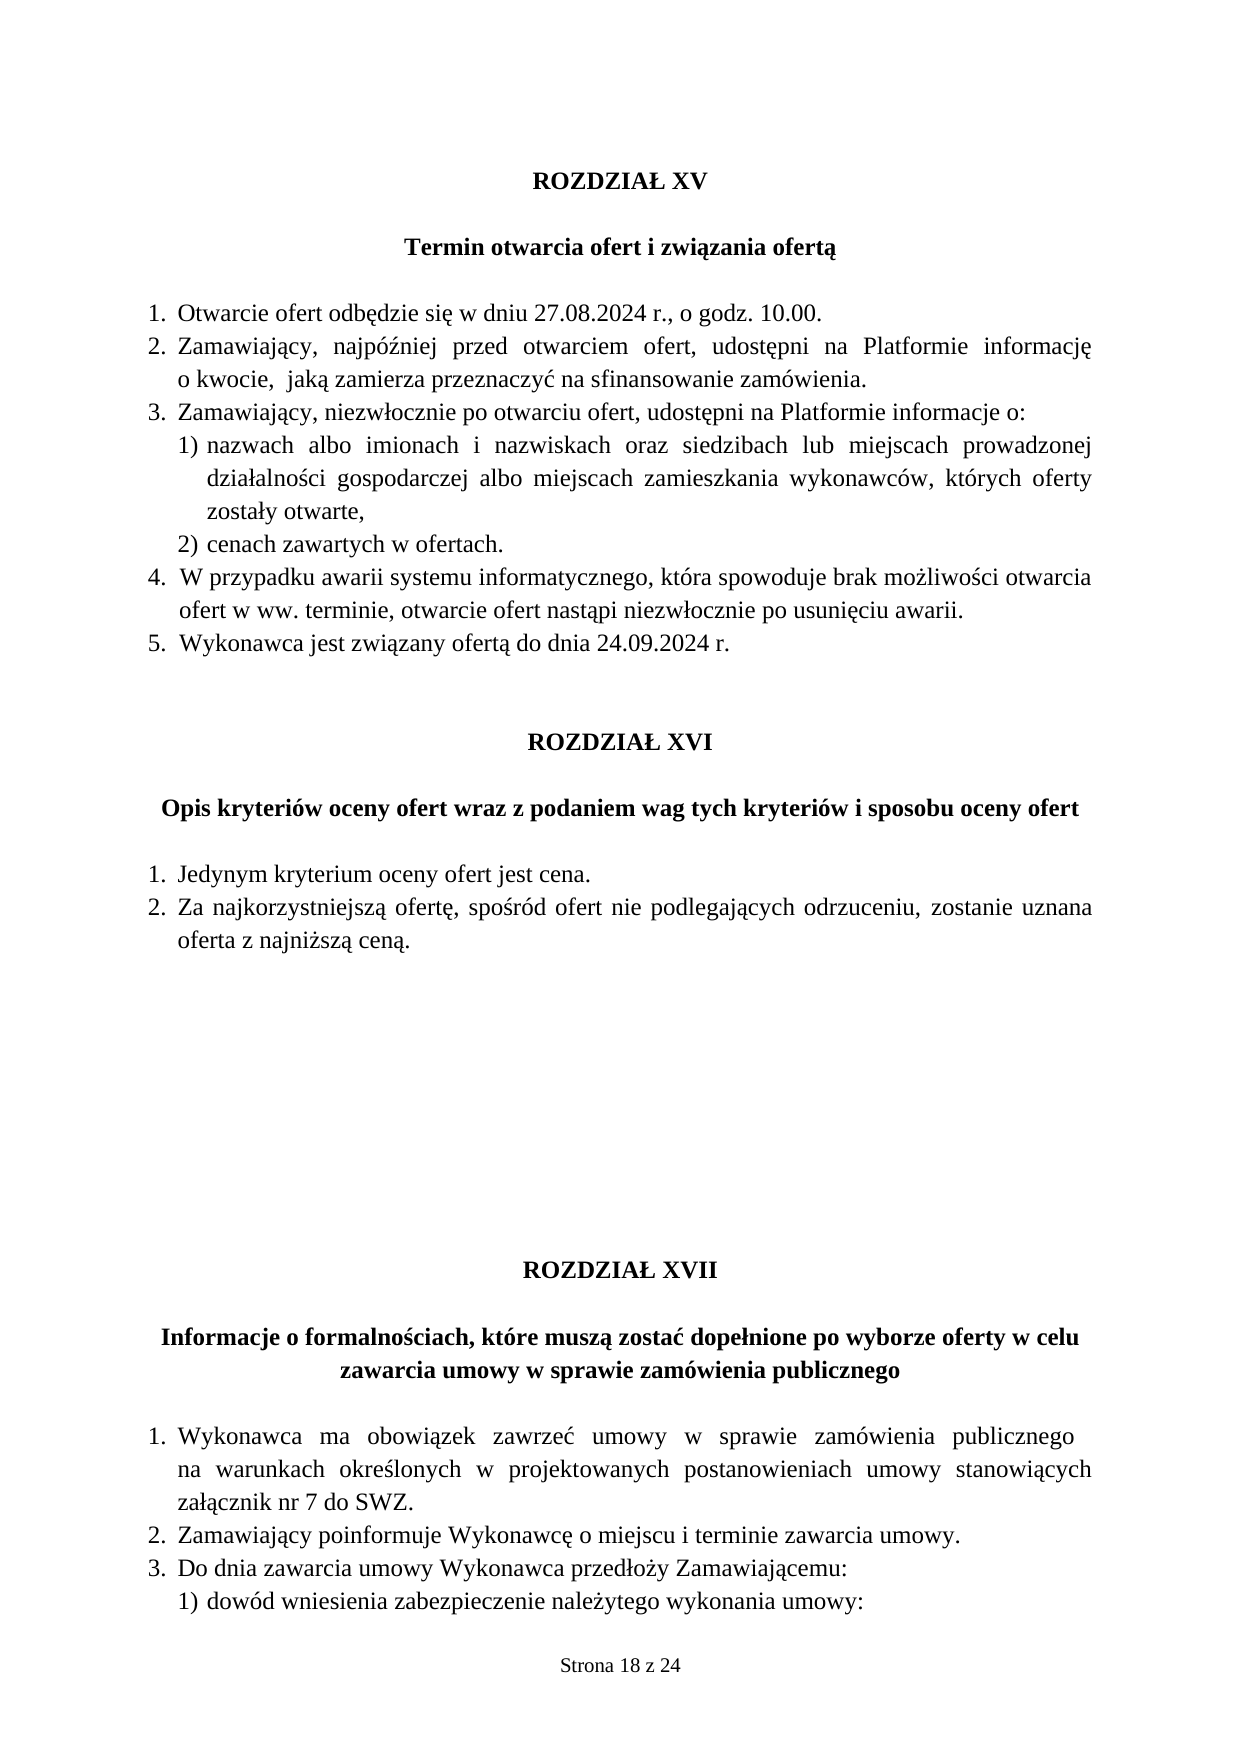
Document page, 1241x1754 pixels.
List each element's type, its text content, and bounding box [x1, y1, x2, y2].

list Jedynym kryterium oceny ofert jest cena. [148, 859, 1093, 888]
list Otwarcie ofert odbędzie się w dniu 27.08.2024 r., o godz. 10.00. [148, 298, 1093, 327]
text 5. Wykonawca jest związany ofertą do dnia 24.09.2024 r. [148, 628, 1093, 657]
list dowód wniesienia zabezpieczenie należytego wykonania umowy: [177, 1586, 1093, 1614]
text ROZDZIAŁ XV [148, 166, 1093, 195]
text Informacje o formalnościach, które muszą zostać dopełnione po wyborze oferty w celu zawarcia umowy w sprawie zamówienia publicznego [148, 1322, 1093, 1383]
list Zamawiający poinformuje Wykonawcę o miejscu i terminie zawarcia umowy. [148, 1520, 1093, 1548]
list Zamawiający, niezwłocznie po otwarciu ofert, udostępni na Platformie informacje o: [148, 397, 1093, 426]
text 4. W przypadku awarii systemu informatycznego, która spowoduje brak możliwości otwarcia ofert w ww. terminie, otwarcie ofert nastąpi niezwłocznie po usunięciu awarii. [148, 562, 1093, 624]
text Termin otwarcia ofert i związania ofertą [148, 232, 1093, 261]
list Za najkorzystniejszą ofertę, spośród ofert nie podlegających odrzuceniu, zostanie uznana oferta z najniższą ceną. [148, 892, 1093, 954]
text 2) cenach zawartych w ofertach. [177, 529, 1093, 558]
list Wykonawca ma obowiązek zawrzeć umowy w sprawie zamówienia publicznego na warunkach określonych w projektowanych postanowieniach umowy stanowiących załącznik nr 7 do SWZ. [148, 1421, 1093, 1516]
text Opis kryteriów oceny ofert wraz z podaniem wag tych kryteriów i sposobu oceny ofert [148, 793, 1093, 822]
text 1) nazwach albo imionach i nazwiskach oraz siedzibach lub miejscach prowadzonej działalności gospodarczej albo miejscach zamieszkania wykonawców, których oferty zostały otwarte, [177, 430, 1093, 525]
list Zamawiający, najpóźniej przed otwarciem ofert, udostępni na Platformie informację o kwocie, jaką zamierza przeznaczyć na sfinansowanie zamówienia. [148, 331, 1093, 393]
list Do dnia zawarcia umowy Wykonawca przedłoży Zamawiającemu: [148, 1553, 1093, 1582]
text ROZDZIAŁ XVI [148, 727, 1093, 756]
text ROZDZIAŁ XVII [148, 1256, 1093, 1284]
